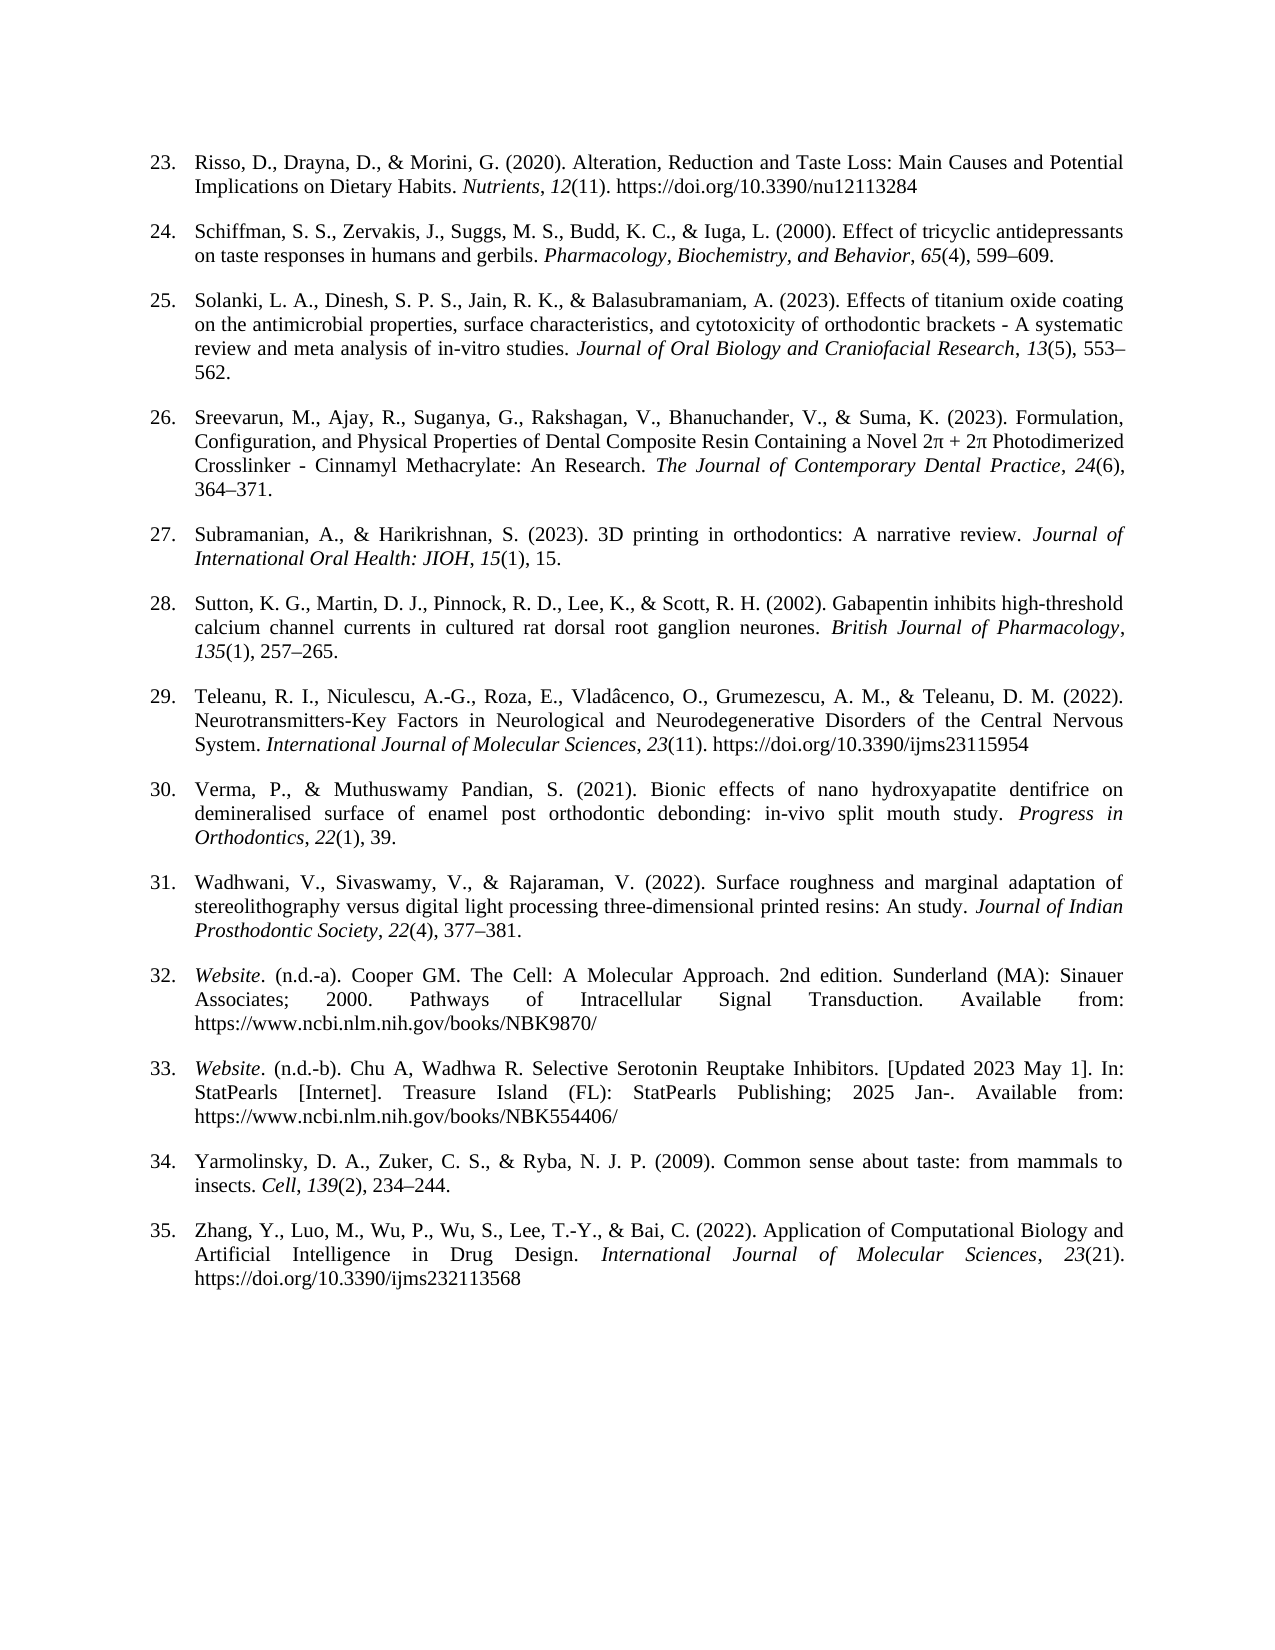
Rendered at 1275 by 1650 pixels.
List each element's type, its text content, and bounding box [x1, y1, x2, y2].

text Schiffman, S. S., Zervakis, J., Suggs, M. S., Budd, K. C., & Iuga, L. (2000). Effect of tricyclic antidepressants on taste responses in humans and gerbils. Pharmacology, Biochemistry, and Behavior, 65(4), 599–609. [150, 219, 1125, 267]
text Zhang, Y., Luo, M., Wu, P., Wu, S., Lee, T.-Y., & Bai, C. (2022). Application of Computational Biology and Artificial Intelligence in Drug Design. International Journal of Molecular Sciences, 23(21). https://doi.org/10.3390/ijms232113568 [150, 1218, 1125, 1290]
text Wadhwani, V., Sivaswamy, V., & Rajaraman, V. (2022). Surface roughness and marginal adaptation of stereolithography versus digital light processing three-dimensional printed resins: An study. Journal of Indian Prosthodontic Society, 22(4), 377–381. [150, 870, 1125, 942]
text Website. (n.d.-a). Cooper GM. The Cell: A Molecular Approach. 2nd edition. Sunderland (MA): Sinauer Associates; 2000. Pathways of Intracellular Signal Transduction. Available from: https://www.ncbi.nlm.nih.gov/books/NBK9870/ [150, 963, 1125, 1035]
text Sreevarun, M., Ajay, R., Suganya, G., Rakshagan, V., Bhanuchander, V., & Suma, K. (2023). Formulation, Configuration, and Physical Properties of Dental Composite Resin Containing a Novel 2π + 2π Photodimerized Crosslinker - Cinnamyl Methacrylate: An Research. The Journal of Contemporary Dental Practice, 24(6), 364–371. [150, 405, 1125, 501]
text Website. (n.d.-b). Chu A, Wadhwa R. Selective Serotonin Reuptake Inhibitors. [Updated 2023 May 1]. In: StatPearls [Internet]. Treasure Island (FL): StatPearls Publishing; 2025 Jan-. Available from: https://www.ncbi.nlm.nih.gov/books/NBK554406/ [150, 1056, 1125, 1128]
text Solanki, L. A., Dinesh, S. P. S., Jain, R. K., & Balasubramaniam, A. (2023). Effects of titanium oxide coating on the antimicrobial properties, surface characteristics, and cytotoxicity of orthodontic brackets - A systematic review and meta analysis of in-vitro studies. Journal of Oral Biology and Craniofacial Research, 13(5), 553–562. [150, 288, 1125, 384]
text Risso, D., Drayna, D., & Morini, G. (2020). Alteration, Reduction and Taste Loss: Main Causes and Potential Implications on Dietary Habits. Nutrients, 12(11). https://doi.org/10.3390/nu12113284 [150, 150, 1125, 198]
text Teleanu, R. I., Niculescu, A.-G., Roza, E., Vladâcenco, O., Grumezescu, A. M., & Teleanu, D. M. (2022). Neurotransmitters-Key Factors in Neurological and Neurodegenerative Disorders of the Central Nervous System. International Journal of Molecular Sciences, 23(11). https://doi.org/10.3390/ijms23115954 [150, 684, 1125, 756]
text Yarmolinsky, D. A., Zuker, C. S., & Ryba, N. J. P. (2009). Common sense about taste: from mammals to insects. Cell, 139(2), 234–244. [150, 1149, 1125, 1197]
text Sutton, K. G., Martin, D. J., Pinnock, R. D., Lee, K., & Scott, R. H. (2002). Gabapentin inhibits high-threshold calcium channel currents in cultured rat dorsal root ganglion neurones. British Journal of Pharmacology, 135(1), 257–265. [150, 591, 1125, 663]
text Verma, P., & Muthuswamy Pandian, S. (2021). Bionic effects of nano hydroxyapatite dentifrice on demineralised surface of enamel post orthodontic debonding: in-vivo split mouth study. Progress in Orthodontics, 22(1), 39. [150, 777, 1125, 849]
text Subramanian, A., & Harikrishnan, S. (2023). 3D printing in orthodontics: A narrative review. Journal of International Oral Health: JIOH, 15(1), 15. [150, 522, 1125, 570]
